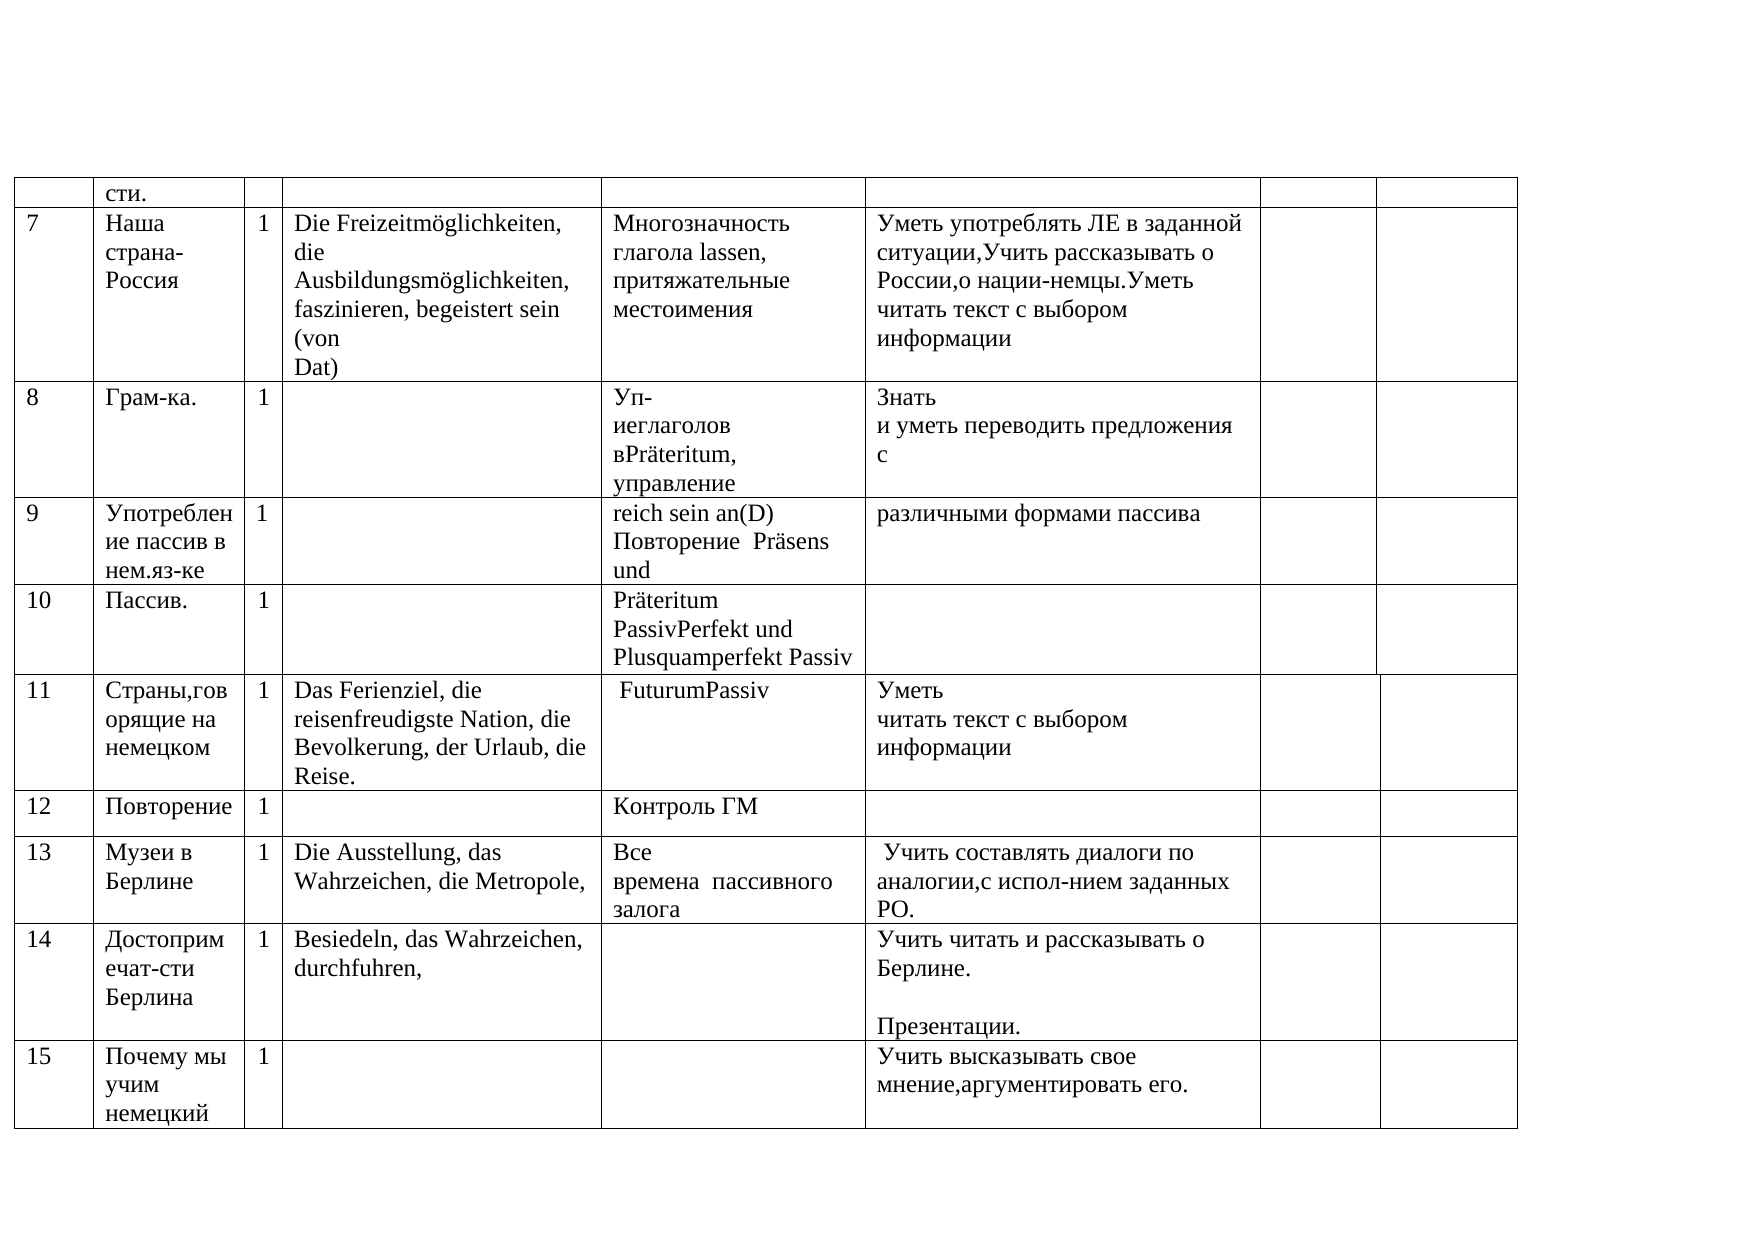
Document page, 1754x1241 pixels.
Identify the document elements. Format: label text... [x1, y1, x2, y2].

table_cell [1261, 675, 1380, 790]
table_cell 1 [245, 924, 282, 1040]
table_cell Präteritum PassivPerfekt und Plusquamperfekt Passiv [602, 585, 865, 674]
table_cell [602, 1041, 865, 1127]
table_cell Достопримечат-сти Берлина [94, 924, 244, 1040]
table_cell Учить высказывать свое мнение,аргументировать его. [866, 1041, 1260, 1127]
table_cell [866, 791, 1260, 836]
table_cell Почему мы учим немецкий [94, 1041, 244, 1127]
table_cell 14 [15, 924, 93, 1040]
table_cell Многозначность глагола lassen, притяжательные местоимения [602, 208, 865, 381]
table_cell Уметь читать текст с выбором информации [866, 675, 1260, 790]
table_cell Уп-иеглаголоввPräteritum, управление [602, 382, 865, 497]
table_cell Контроль ГМ [602, 791, 865, 836]
table_cell 6 [15, 178, 93, 207]
table_cell 7 [15, 208, 93, 381]
table_cell [1261, 208, 1376, 381]
table_cell [1377, 498, 1517, 584]
table_cell 1 [245, 1041, 282, 1127]
table_cell [1261, 382, 1376, 497]
table_cell 13 [15, 837, 93, 923]
table_cell Музеи в Берлине [94, 837, 244, 923]
table_cell Учить составлять диалоги по аналогии,с испол-нием заданных РО. [866, 837, 1260, 923]
table_cell Учить читать и рассказывать о Берлине. Презентации. [866, 924, 1260, 1040]
table_cell [283, 791, 601, 836]
table_cell [1261, 498, 1376, 584]
table_cell Повторение [94, 791, 244, 836]
table_cell [1261, 924, 1380, 1040]
table_cell [1261, 1041, 1380, 1127]
table_cell [1381, 837, 1517, 923]
table_cell [1377, 178, 1517, 207]
table_cell 1 [245, 382, 282, 497]
table_cell 1 [245, 208, 282, 381]
table_cell [1261, 585, 1376, 674]
table_cell [1381, 1041, 1517, 1127]
table_cell Пассив. [94, 585, 244, 674]
table_cell [1261, 178, 1376, 207]
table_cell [94, 178, 244, 207]
table_cell [283, 585, 601, 674]
table_cell [283, 1041, 601, 1127]
table_cell [1377, 208, 1517, 381]
table_cell различными формами пассива [866, 498, 1260, 584]
table_cell Уметь употреблять ЛЕ в заданной ситуации,Учить рассказывать о России,о нации-немцы.Уметь читать текст с выбором информации [866, 208, 1260, 381]
table_cell 10 [15, 585, 93, 674]
table_cell 15 [15, 1041, 93, 1127]
table_cell [1377, 585, 1517, 674]
table_cell 8 [15, 382, 93, 497]
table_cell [283, 178, 601, 207]
table_cell [1381, 924, 1517, 1040]
table_cell 11 [15, 675, 93, 790]
table_cell Besiedeln, das Wahrzeichen, durchfuhren, [283, 924, 601, 1040]
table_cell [602, 178, 865, 207]
table_cell 1 [245, 178, 282, 207]
table_cell [1261, 791, 1380, 836]
table_cell [1261, 837, 1380, 923]
table_cell [1381, 791, 1517, 836]
table_cell [1377, 382, 1517, 497]
table_cell FuturumPassiv [602, 675, 865, 790]
table_cell 9 [15, 498, 93, 584]
table_cell [866, 585, 1260, 674]
table_cell 1 [245, 585, 282, 674]
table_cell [866, 178, 1260, 207]
table_cell [283, 382, 601, 497]
table_cell 1 [245, 498, 282, 584]
table_cell Знать и уметь переводить предложения с [866, 382, 1260, 497]
table_cell reich sein an(D) Повторение Präsens und [602, 498, 865, 584]
table_cell 1 [245, 791, 282, 836]
table_cell Наша страна-Россия [94, 208, 244, 381]
table_cell Страны,говорящие на немецком [94, 675, 244, 790]
table_cell Die Ausstellung, das Wahrzeichen, die Metropole, [283, 837, 601, 923]
table_cell 1 [245, 675, 282, 790]
table_cell Die Freizeitmöglichkeiten, die Ausbildungsmöglichkeiten, faszinieren, begeistert sein (von Dat) [283, 208, 601, 381]
table_cell Употребление пассив в нем.яз-ке [94, 498, 244, 584]
table_cell [602, 924, 865, 1040]
table_cell Das Ferienziel, die reisenfreudigste Nation, die Bevolkerung, der Urlaub, die Reise. [283, 675, 601, 790]
table_cell 12 [15, 791, 93, 836]
table_cell 1 [245, 837, 282, 923]
table_cell Грам-ка. [94, 382, 244, 497]
table_cell [1381, 675, 1517, 790]
table_cell [283, 498, 601, 584]
table_cell Все времена пассивного залога [602, 837, 865, 923]
